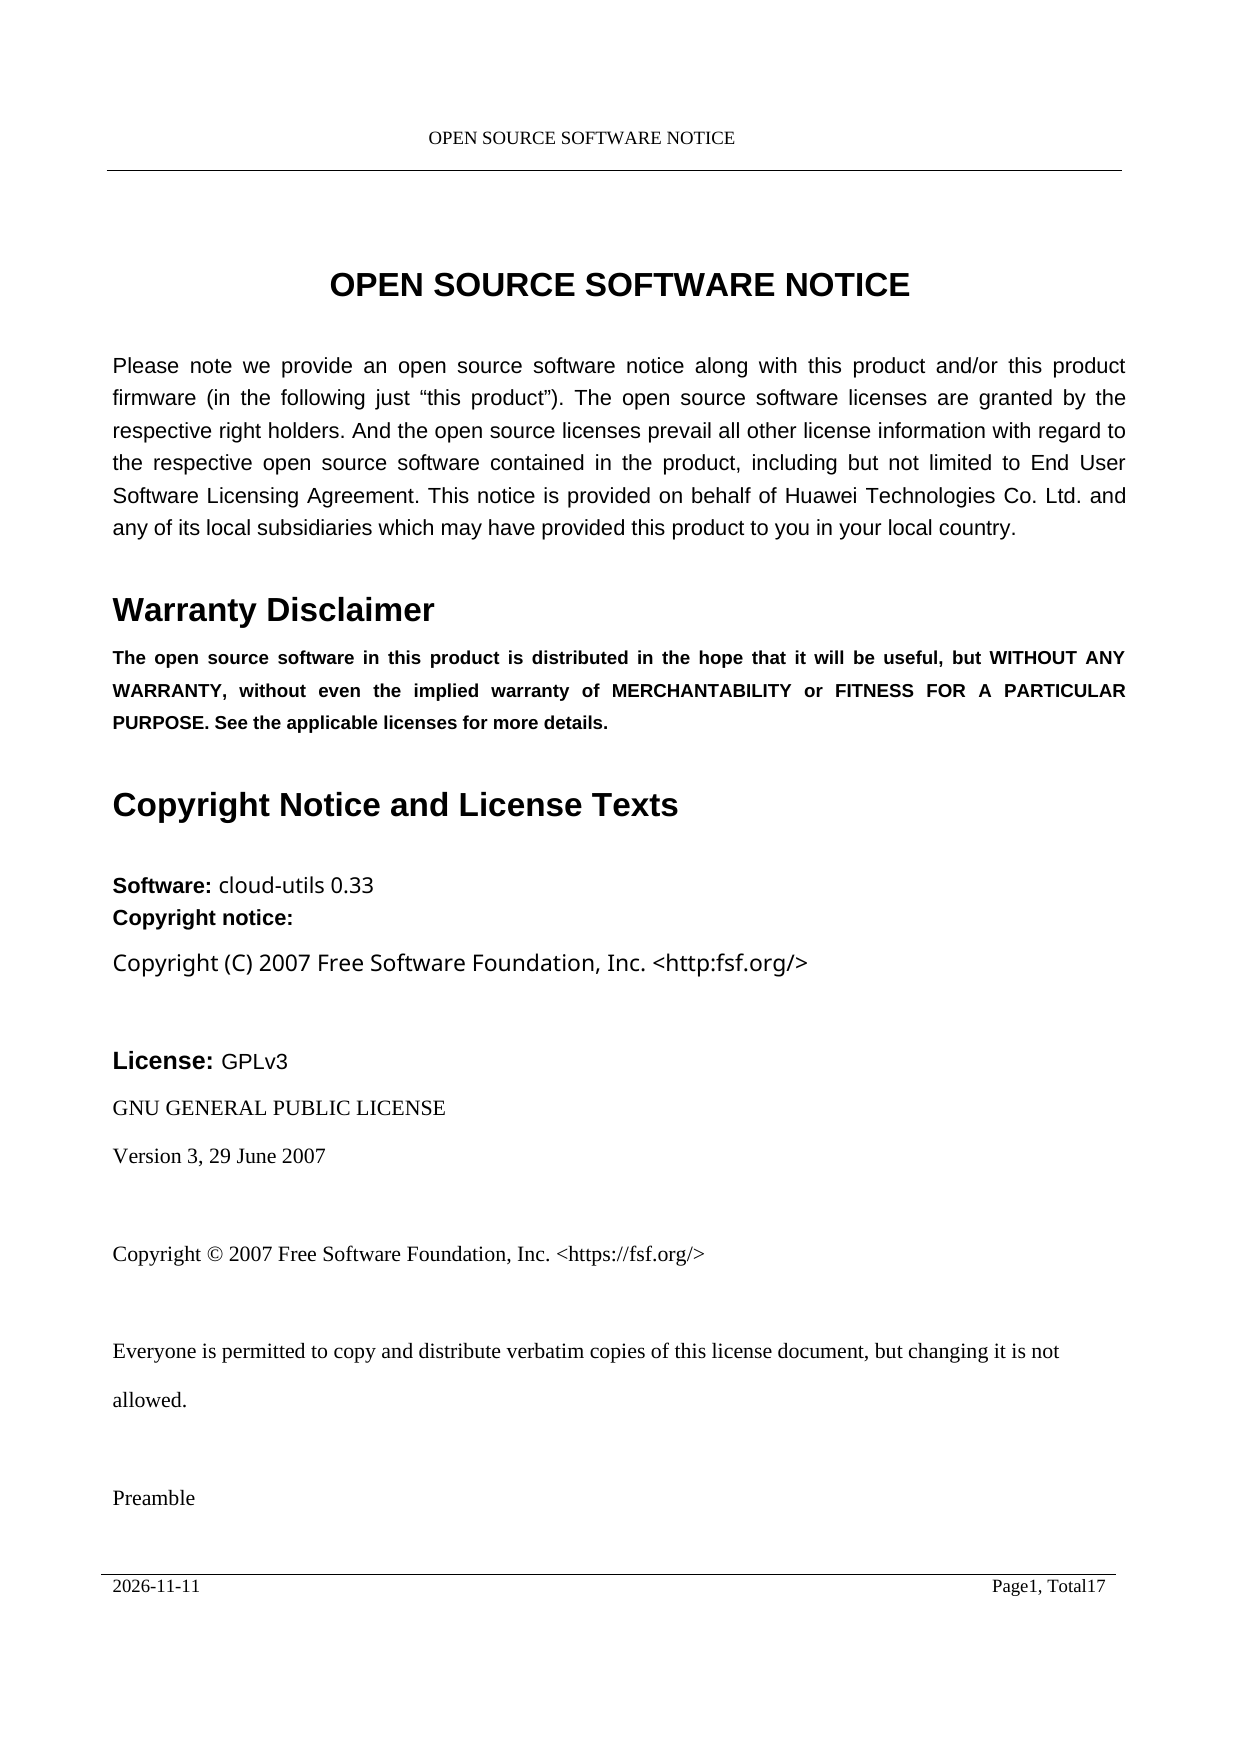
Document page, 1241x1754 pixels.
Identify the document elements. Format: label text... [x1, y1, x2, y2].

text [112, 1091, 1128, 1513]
text OPEN SOURCE SOFTWARE NOTICE [112, 251, 1128, 316]
text Copyright notice: [112, 901, 1128, 934]
text License: GPLv3 [112, 1044, 1128, 1077]
text Warranty Disclaimer [112, 576, 1128, 641]
text The open source software in this product is distributed in the hope that it will be useful, but WITHOUT ANY WARRANTY, without even the implied warranty of MERCHANTABILITY or FITNESS FOR A PARTICULAR PURPOSE. See the applicable licenses for more details. [112, 641, 1128, 739]
text Please note we provide an open source software notice along with this product and/or this product firmware (in the following just “this product”). The open source software licenses are granted by the respective right holders. And the open source licenses prevail all other license information with regard to the respective open source software contained in the product, including but not limited to End User Software Licensing Agreement. This notice is provided on behalf of Huawei Technologies Co. Ltd. and any of its local subsidiaries which may have provided this product to you in your local country. [112, 349, 1128, 544]
text Copyright Notice and License Texts [112, 771, 1128, 836]
text Software: cloud-utils 0.33 [112, 869, 1128, 901]
text Copyright (C) 2007 Free Software Foundation, Inc. <http:fsf.org/> [112, 947, 1128, 1028]
